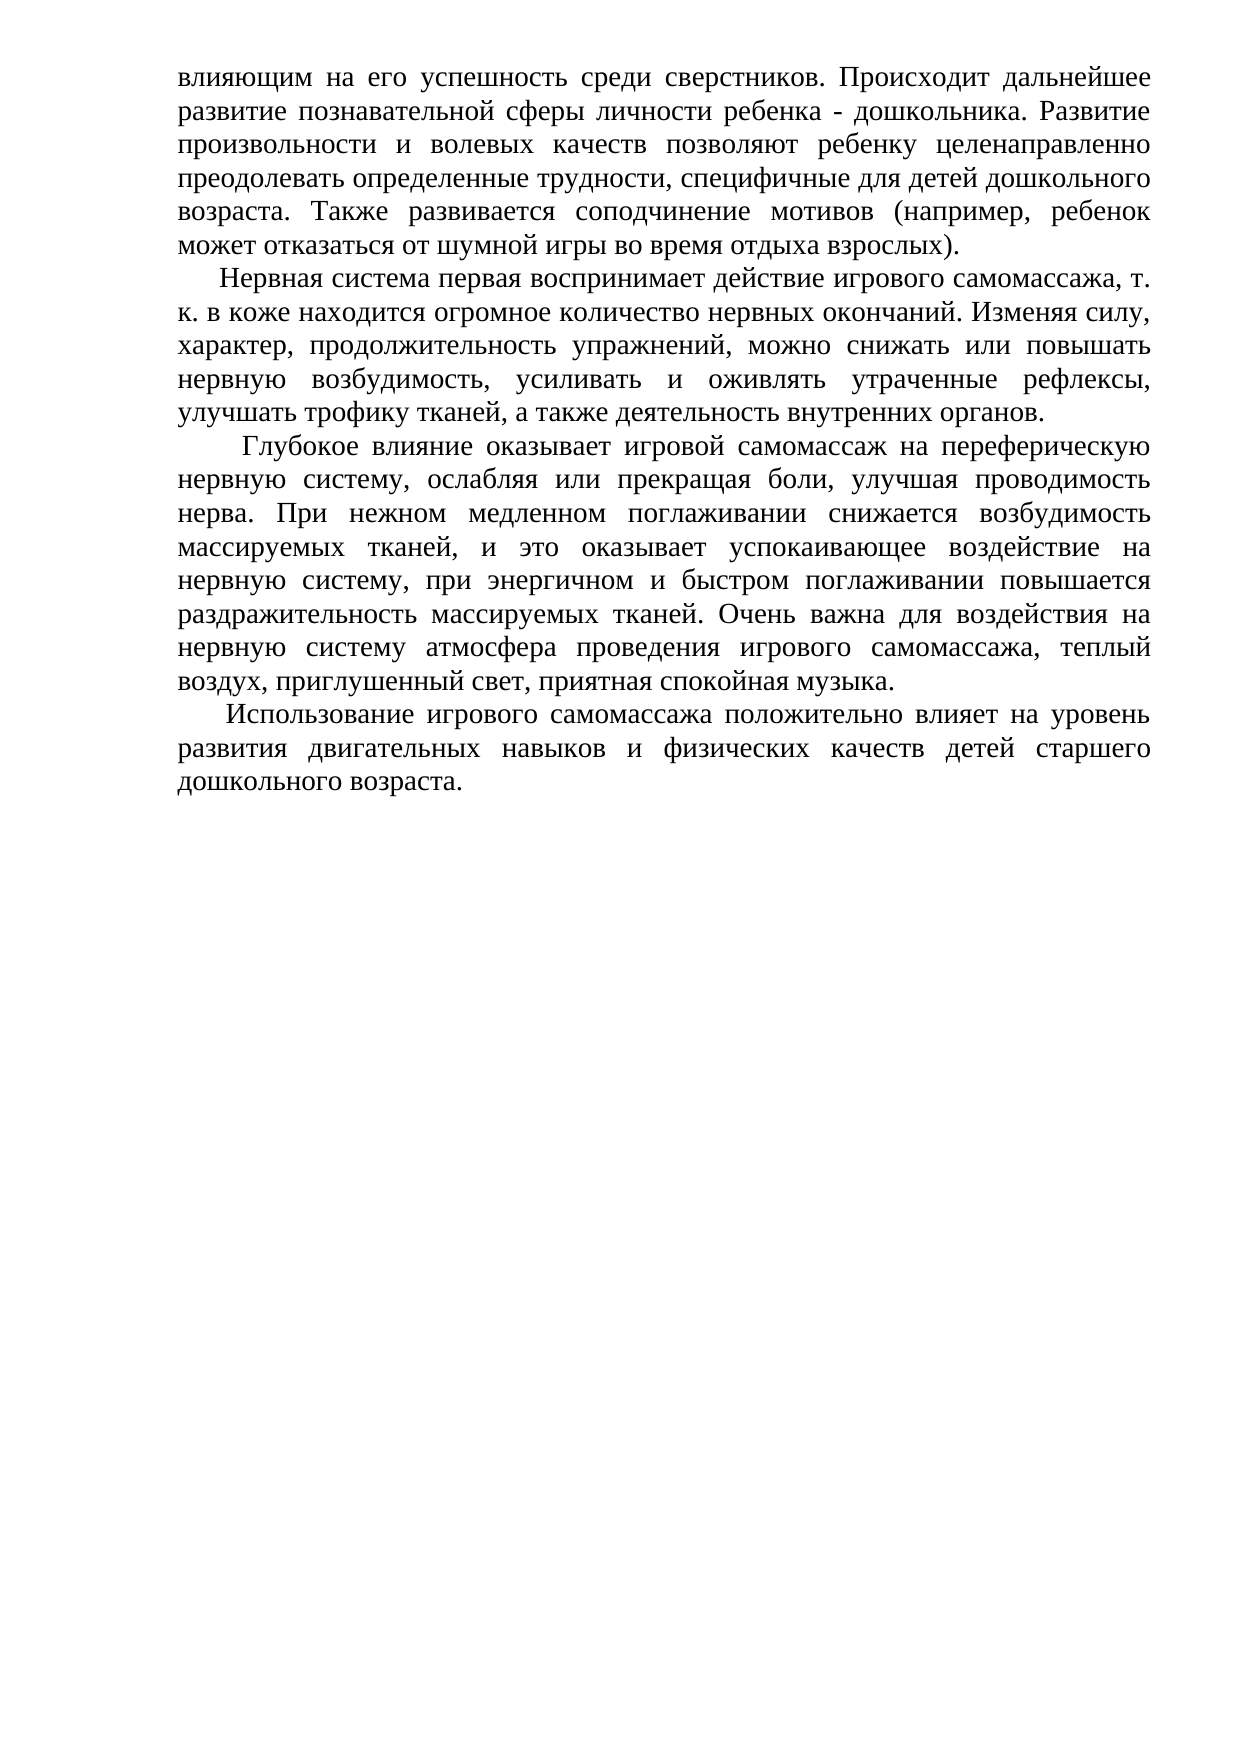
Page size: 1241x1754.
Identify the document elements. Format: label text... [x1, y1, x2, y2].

text Глубокое влияние оказывает игровой самомассаж на переферическую нервную систему, ослабляя или прекращая боли, улучшая проводимость нерва. При нежном медленном поглаживании снижается возбудимость массируемых тканей, и это оказывает успокаивающее воздействие на нервную систему, при энергичном и быстром поглаживании повышается раздражительность массируемых тканей. Очень важна для воздействия на нервную систему атмосфера проведения игрового самомассажа, теплый воздух, приглушенный свет, приятная спокойная музыка. [177, 428, 1152, 696]
text Нервная система первая воспринимает действие игрового самомассажа, т. к. в коже находится огромное количество нервных окончаний. Изменяя силу, характер, продолжительность упражнений, можно снижать или повышать нервную возбудимость, усиливать и оживлять утраченные рефлексы, улучшать трофику тканей, а также деятельность внутренних органов. [177, 260, 1152, 428]
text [177, 59, 1152, 260]
text Использование игрового самомассажа положительно влияет на уровень развития двигательных навыков и физических качеств детей старшего дошкольного возраста. [177, 696, 1152, 797]
